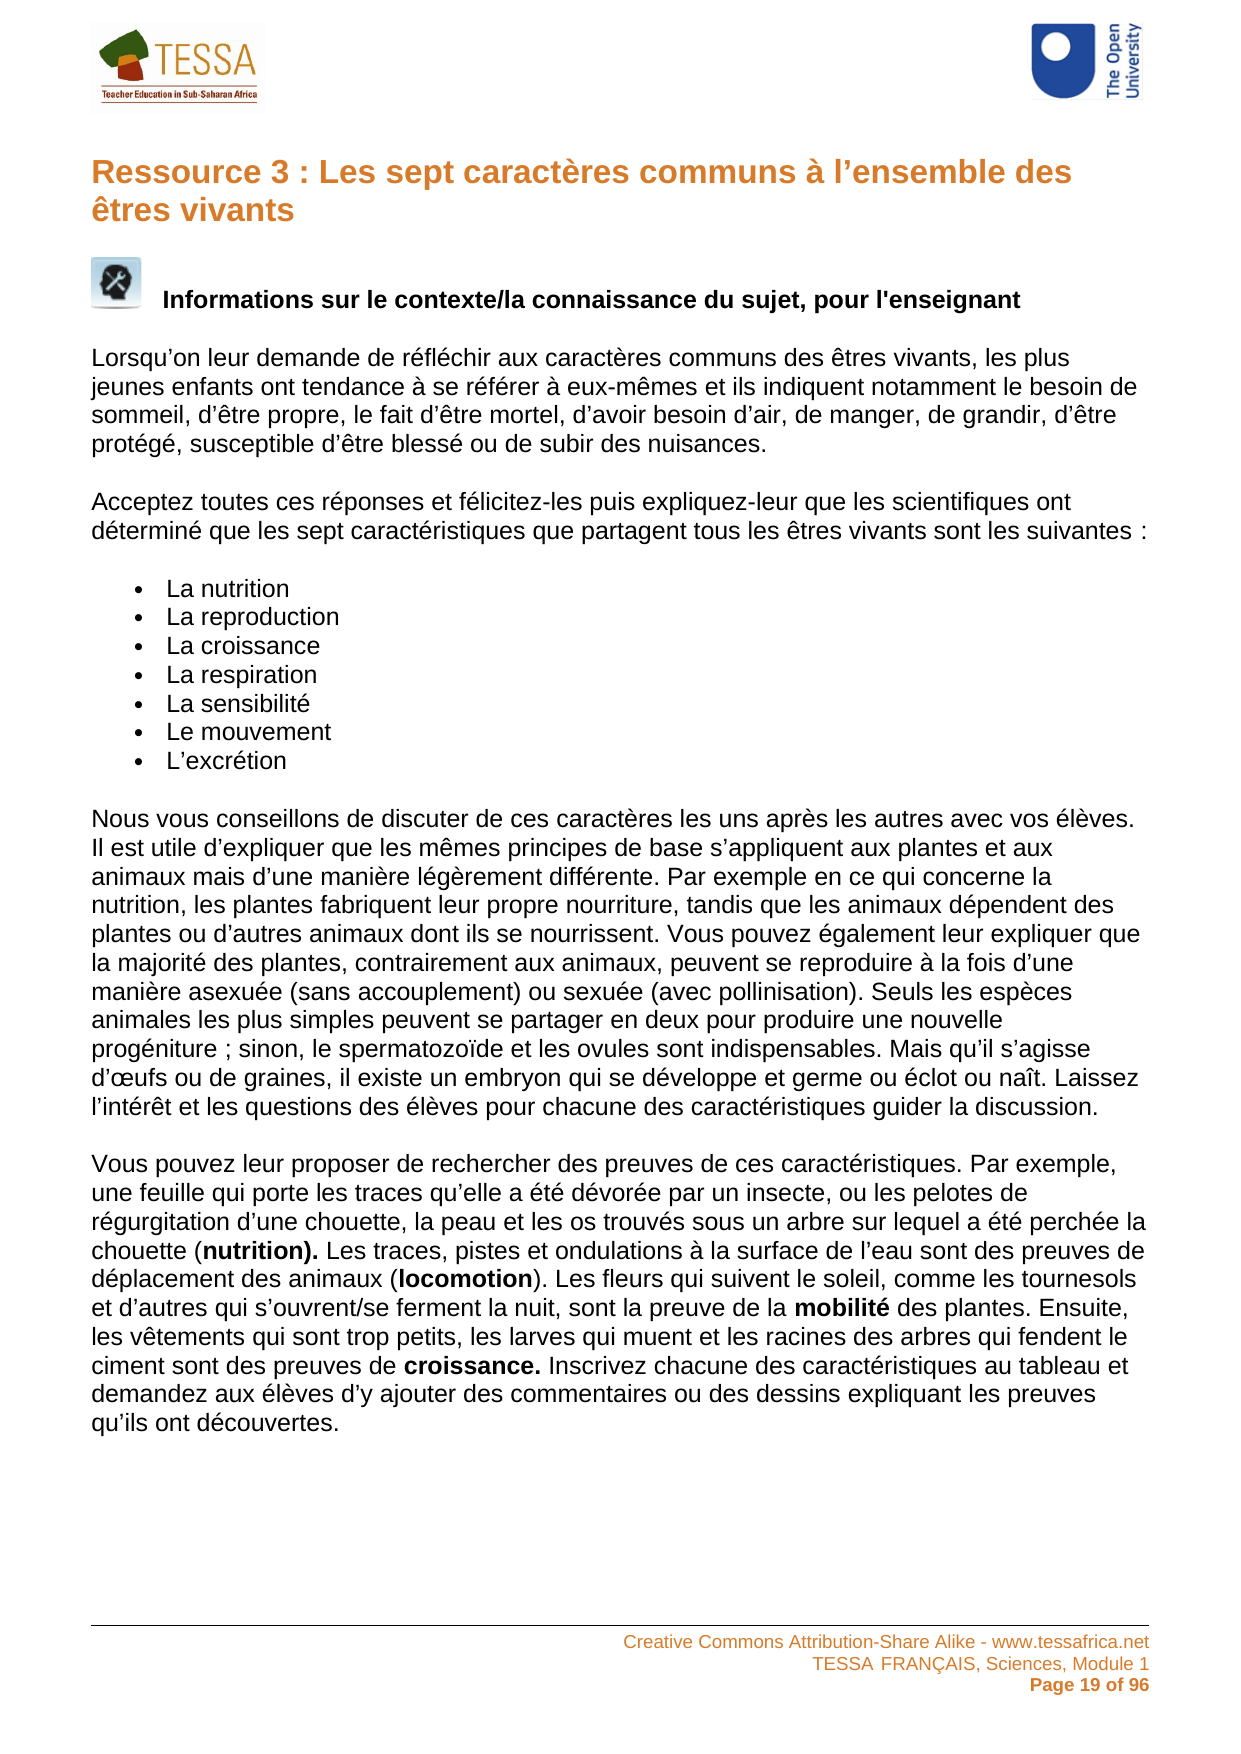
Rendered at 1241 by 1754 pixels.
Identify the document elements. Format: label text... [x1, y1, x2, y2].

list Le mouvement [135, 717, 1068, 746]
subtitle Ressource 3 : Les sept caractères communs à l’ensemble des êtres vivants [91, 152, 1149, 228]
list La reproduction [135, 602, 1068, 631]
text Vous pouvez leur proposer de rechercher des preuves de ces caractéristiques. Par exemple, une feuille qui porte les traces qu’elle a été dévorée par un insecte, ou les pelotes de régurgitation d’une chouette, la peau et les os trouvés sous un arbre sur lequel a été perchée la chouette (nutrition). Les traces, pistes et ondulations à la surface de l’eau sont des preuves de déplacement des animaux (locomotion). Les fleurs qui suivent le soleil, comme les tournesols et d’autres qui s’ouvrent/se ferment la nuit, sont la preuve de la mobilité des plantes. Ensuite, les vêtements qui sont trop petits, les larves qui muent et les racines des arbres qui fendent le ciment sont des preuves de croissance. Inscrivez chacune des caractéristiques au tableau et demandez aux élèves d’y ajouter des commentaires ou des dessins expliquant les preuves qu’ils ont découvertes. [91, 1149, 1149, 1437]
picture [91, 22, 266, 114]
picture [91, 257, 142, 309]
text Informations sur le contexte/la connaissance du sujet, pour l'enseignant [91, 258, 1149, 314]
list La sensibilité [135, 689, 1068, 717]
text Acceptez toutes ces réponses et félicitez-les puis expliquez-leur que les scientifiques ont déterminé que les sept caractéristiques que partagent tous les êtres vivants sont les suivantes : [91, 487, 1149, 544]
list La nutrition [135, 574, 1068, 602]
text Lorsqu’on leur demande de réfléchir aux caractères communs des êtres vivants, les plus jeunes enfants ont tendance à se référer à eux-mêmes et ils indiquent notamment le besoin de sommeil, d’être propre, le fait d’être mortel, d’avoir besoin d’air, de manger, de grandir, d’être protégé, susceptible d’être blessé ou de subir des nuisances. [91, 343, 1149, 458]
text Nous vous conseillons de discuter de ces caractères les uns après les autres avec vos élèves. Il est utile d’expliquer que les mêmes principes de base s’appliquent aux plantes et aux animaux mais d’une manière légèrement différente. Par exemple en ce qui concerne la nutrition, les plantes fabriquent leur propre nourriture, tandis que les animaux dépendent des plantes ou d’autres animaux dont ils se nourrissent. Vous pouvez également leur expliquer que la majorité des plantes, contrairement aux animaux, peuvent se reproduire à la fois d’une manière asexuée (sans accouplement) ou sexuée (avec pollinisation). Seuls les espèces animales les plus simples peuvent se partager en deux pour produire une nouvelle progéniture ; sinon, le spermatozoïde et les ovules sont indispensables. Mais qu’il s’agisse d’œufs ou de graines, il existe un embryon qui se développe et germe ou éclot ou naît. Laissez l’intérêt et les questions des élèves pour chacune des caractéristiques guider la discussion. [91, 804, 1149, 1120]
picture [1031, 22, 1144, 101]
list La croissance [135, 631, 1068, 660]
list L’excrétion [135, 746, 1068, 775]
list La respiration [135, 660, 1068, 689]
